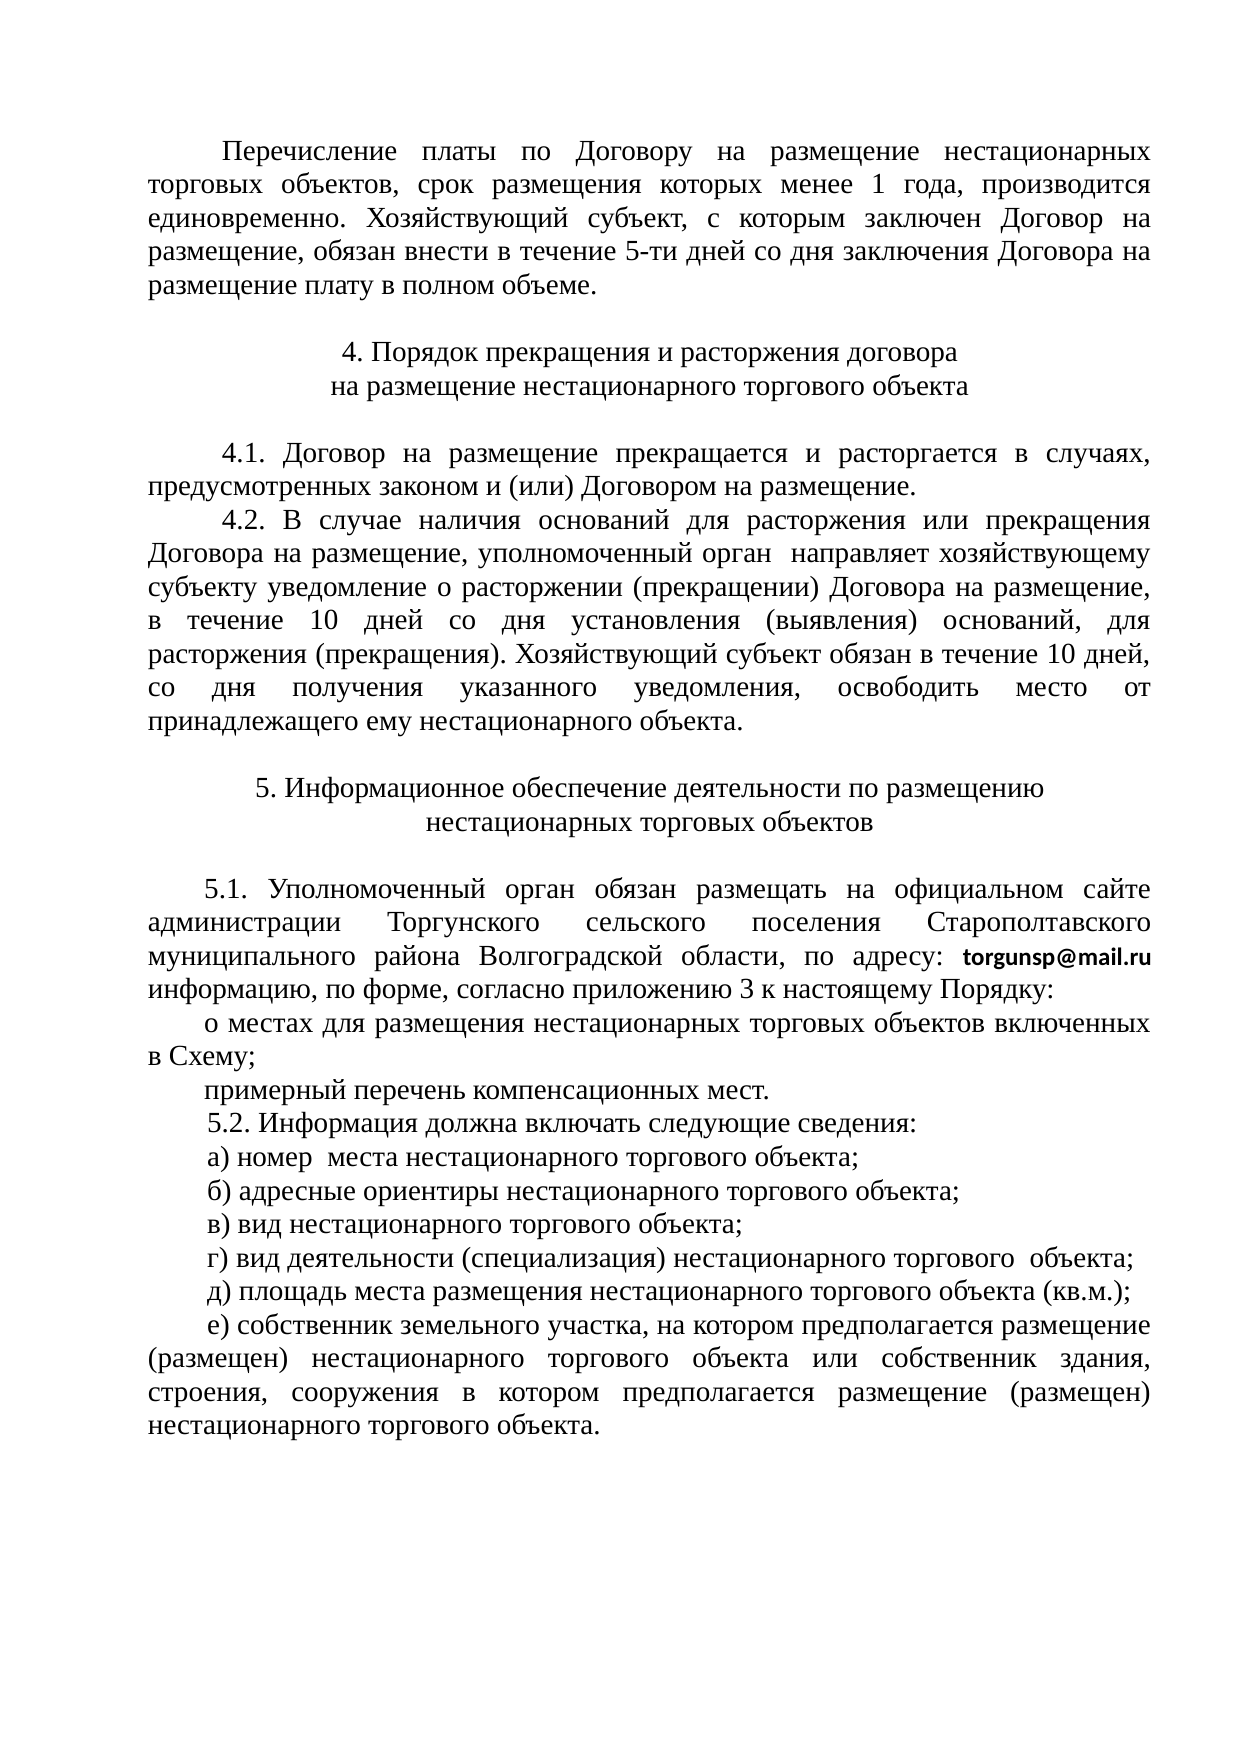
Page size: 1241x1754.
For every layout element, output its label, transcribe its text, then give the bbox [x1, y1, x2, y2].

text на размещение нестационарного торгового объекта [148, 368, 1152, 401]
text д) площадь места размещения нестационарного торгового объекта (кв.м.); [148, 1273, 1152, 1307]
text а) номер места нестационарного торгового объекта; [148, 1139, 1152, 1173]
text в) вид нестационарного торгового объекта; [148, 1206, 1152, 1240]
text 5.1. Уполномоченный орган обязан размещать на официальном сайте администрации Торгунского сельского поселения Старополтавского муниципального района Волгоградской области, по адресу: torgunsp@mail.ru информацию, по форме, согласно приложению 3 к настоящему Порядку: [148, 871, 1152, 1005]
text б) адресные ориентиры нестационарного торгового объекта; [148, 1173, 1152, 1206]
text е) собственник земельного участка, на котором предполагается размещение (размещен) нестационарного торгового объекта или собственник здания, строения, сооружения в котором предполагается размещение (размещен) нестационарного торгового объекта. [148, 1307, 1152, 1441]
text примерный перечень компенсационных мест. [148, 1072, 1152, 1106]
text о местах для размещения нестационарных торговых объектов включенных в Схему; [148, 1005, 1152, 1072]
text 4.1. Договор на размещение прекращается и расторгается в случаях, предусмотренных законом и (или) Договором на размещение. [148, 435, 1152, 502]
text г) вид деятельности (специализация) нестационарного торгового объекта; [148, 1240, 1152, 1273]
text Перечисление платы по Договору на размещение нестационарных торговых объектов, срок размещения которых менее 1 года, производится единовременно. Хозяйствующий субъект, с которым заключен Договор на размещение, обязан внести в течение 5-ти дней со дня заключения Договора на размещение плату в полном объеме. [148, 133, 1152, 301]
text 4.2. В случае наличия оснований для расторжения или прекращения Договора на размещение, уполномоченный орган направляет хозяйствующему субъекту уведомление о расторжении (прекращении) Договора на размещение, в течение 10 дней со дня установления (выявления) оснований, для расторжения (прекращения). Хозяйствующий субъект обязан в течение 10 дней, со дня получения указанного уведомления, освободить место от принадлежащего ему нестационарного объекта. [148, 502, 1152, 737]
text 5. Информационное обеспечение деятельности по размещению нестационарных торговых объектов [148, 770, 1152, 837]
text 5.2. Информация должна включать следующие сведения: [148, 1106, 1152, 1139]
text 4. Порядок прекращения и расторжения договора [148, 334, 1152, 368]
